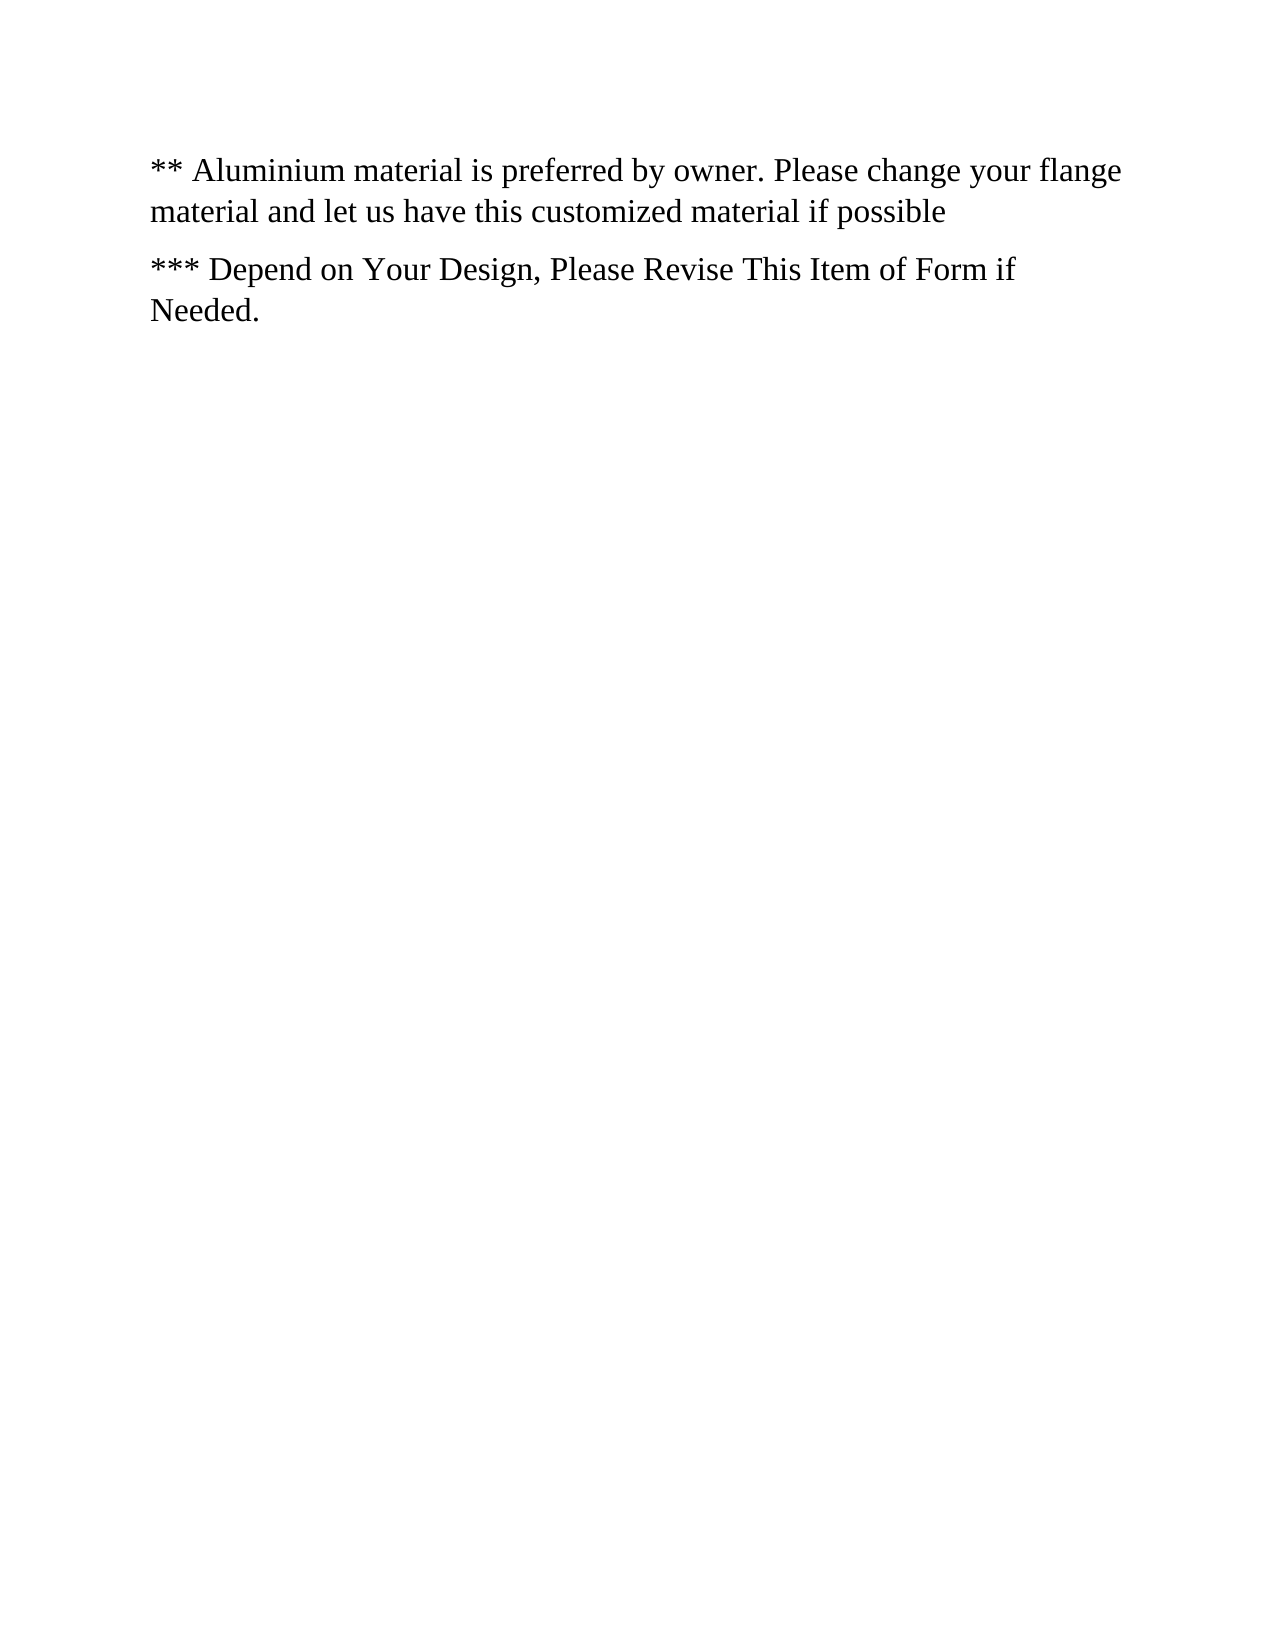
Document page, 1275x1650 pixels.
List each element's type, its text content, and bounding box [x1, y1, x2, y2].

text *** Depend on Your Design, Please Revise This Item of Form if Needed. [150, 249, 1125, 329]
text ** Aluminium material is preferred by owner. Please change your flange material and let us have this customized material if possible [150, 150, 1125, 230]
